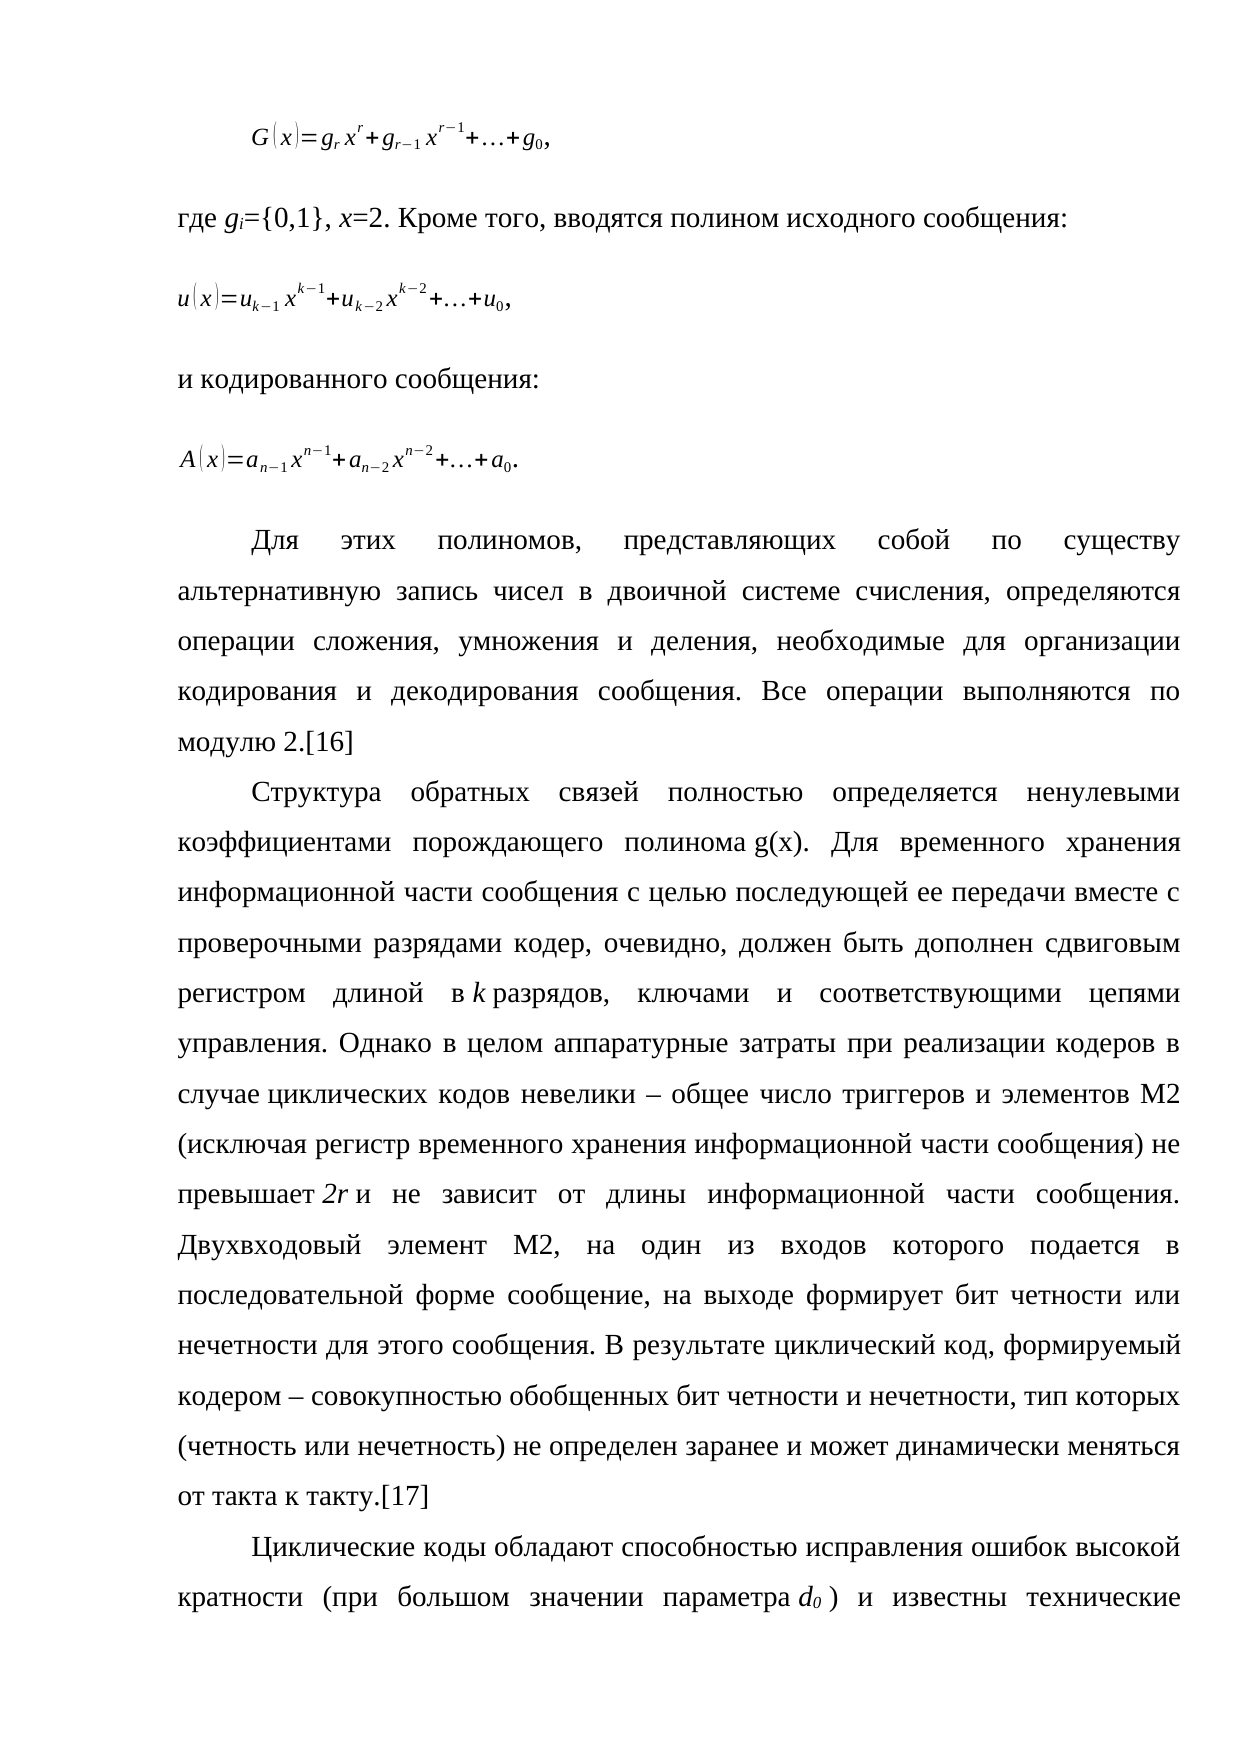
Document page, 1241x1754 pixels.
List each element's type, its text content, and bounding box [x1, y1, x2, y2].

text , [177, 118, 1181, 154]
text Структура обратных связей полностью определяется ненулевыми коэффициентами порождающего полинома g(x). Для временного хранения информационной части сообщения с целью последующей ее передачи вместе с проверочными разрядами кодер, очевидно, должен быть дополнен сдвиговым регистром длиной в k разрядов, ключами и соответствующими цепями управления. Однако в целом аппаратурные затраты при реализации кодеров в случае циклических кодов невелики – общее число триггеров и элементов М2 (исключая регистр временного хранения информационной части сообщения) не превышает 2r и не зависит от длины информационной части сообщения. Двухвходовый элемент М2, на один из входов которого подается в последовательной форме сообщение, на выходе формирует бит четности или нечетности для этого сообщения. В результате циклический код, формируемый кодером – совокупностью обобщенных бит четности и нечетности, тип которых (четность или нечетность) не определен заранее и может динамически меняться от такта к такту.[17] [177, 774, 1181, 1512]
text . [177, 441, 1181, 476]
text где gi={0,1}, x=2. Кроме того, вводятся полином исходного сообщения: [177, 200, 1181, 233]
text , [177, 279, 1181, 315]
text Для этих полиномов, представляющих собой по существу альтернативную запись чисел в двоичной системе счисления, определяются операции сложения, умножения и деления, необходимые для организации кодирования и декодирования сообщения. Все операции выполняются по модулю 2.[16] [177, 522, 1181, 757]
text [177, 1529, 1181, 1612]
text и кодированного сообщения: [177, 361, 1181, 395]
